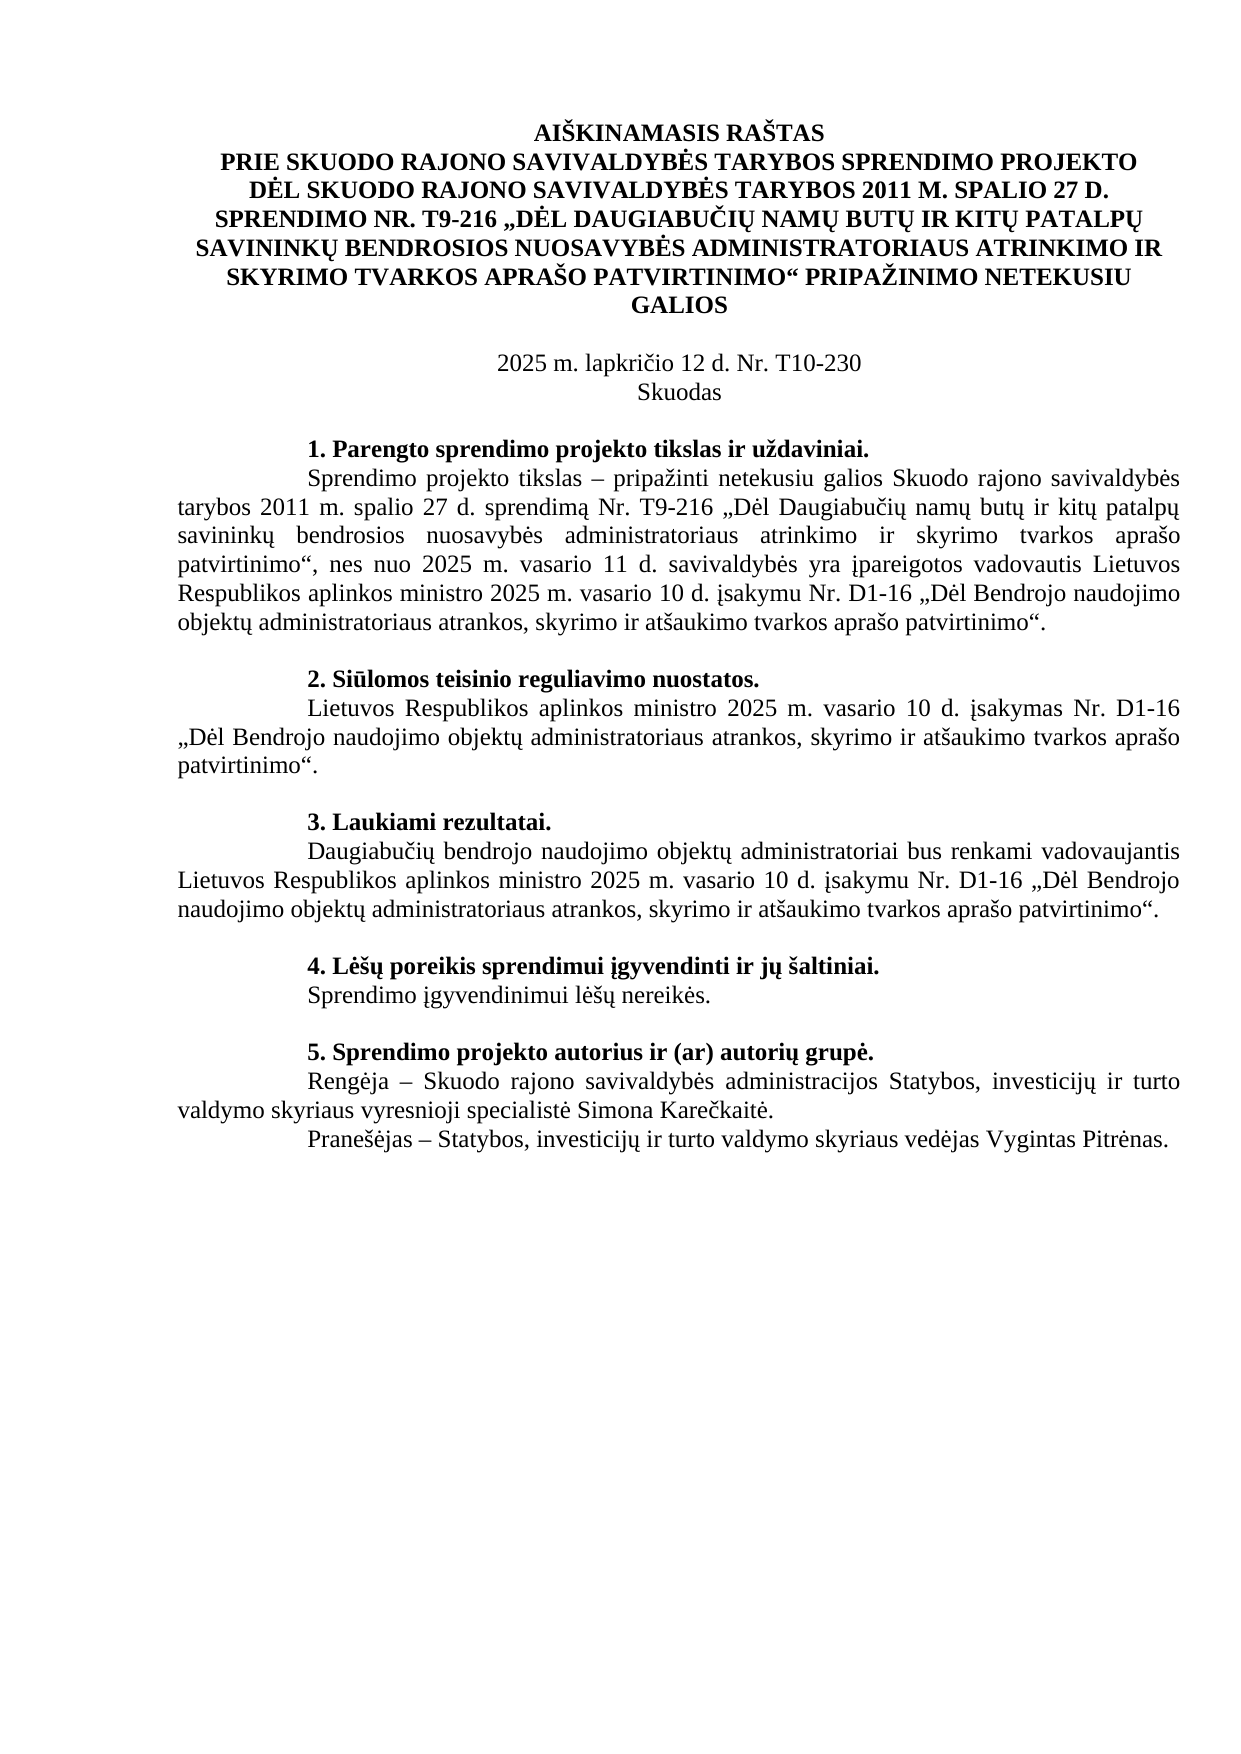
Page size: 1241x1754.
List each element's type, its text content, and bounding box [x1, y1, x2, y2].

text Skuodas [177, 377, 1181, 406]
text Pranešėjas – Statybos, investicijų ir turto valdymo skyriaus vedėjas Vygintas Pitrėnas. [177, 1124, 1181, 1152]
list Daugiabučių bendrojo naudojimo objektų administratoriai bus renkami vadovaujantis Lietuvos Respublikos aplinkos ministro 2025 m. vasario 10 d. įsakymu Nr. D1-16 „Dėl Bendrojo naudojimo objektų administratoriaus atrankos, skyrimo ir atšaukimo tvarkos aprašo patvirtinimo“. [177, 836, 1181, 922]
text 4. Lėšų poreikis sprendimui įgyvendinti ir jų šaltiniai. [177, 951, 1181, 980]
text 1. Parengto sprendimo projekto tikslas ir uždaviniai. [177, 434, 1181, 463]
text 5. Sprendimo projekto autorius ir (ar) autorių grupė. [177, 1037, 1181, 1066]
text Sprendimo įgyvendinimui lėšų nereikės. [177, 980, 1181, 1009]
list 2. Siūlomos teisinio reguliavimo nuostatos. [177, 664, 1181, 693]
text 2025 m. lapkričio 12 d. Nr. T10-230 [177, 348, 1181, 377]
text DĖL SKUODO RAJONO SAVIVALDYBĖS TARYBOS 2011 M. SPALIO 27 D. SPRENDIMO NR. T9-216 „DĖL DAUGIABUČIŲ NAMŲ BUTŲ IR KITŲ PATALPŲ SAVININKŲ BENDROSIOS NUOSAVYBĖS ADMINISTRATORIAUS ATRINKIMO IR SKYRIMO TVARKOS APRAŠO PATVIRTINIMO“ PRIPAŽINIMO NETEKUSIU GALIOS [177, 176, 1181, 319]
text AIŠKINAMASIS RAŠTAS [177, 118, 1181, 147]
text Rengėja – Skuodo rajono savivaldybės administracijos Statybos, investicijų ir turto valdymo skyriaus vyresnioji specialistė Simona Karečkaitė. [177, 1066, 1181, 1124]
text Sprendimo projekto tikslas – pripažinti netekusiu galios Skuodo rajono savivaldybės tarybos 2011 m. spalio 27 d. sprendimą Nr. T9-216 „Dėl Daugiabučių namų butų ir kitų patalpų savininkų bendrosios nuosavybės administratoriaus atrinkimo ir skyrimo tvarkos aprašo patvirtinimo“, nes nuo 2025 m. vasario 11 d. savivaldybės yra įpareigotos vadovautis Lietuvos Respublikos aplinkos ministro 2025 m. vasario 10 d. įsakymu Nr. D1-16 „Dėl Bendrojo naudojimo objektų administratoriaus atrankos, skyrimo ir atšaukimo tvarkos aprašo patvirtinimo“. [177, 463, 1181, 636]
list Lietuvos Respublikos aplinkos ministro 2025 m. vasario 10 d. įsakymas Nr. D1-16 „Dėl Bendrojo naudojimo objektų administratoriaus atrankos, skyrimo ir atšaukimo tvarkos aprašo patvirtinimo“. [177, 693, 1181, 779]
list 3. Laukiami rezultatai. [177, 807, 1181, 836]
text PRIE SKUODO RAJONO SAVIVALDYBĖS TARYBOS SPRENDIMO PROJEKTO [177, 147, 1181, 176]
